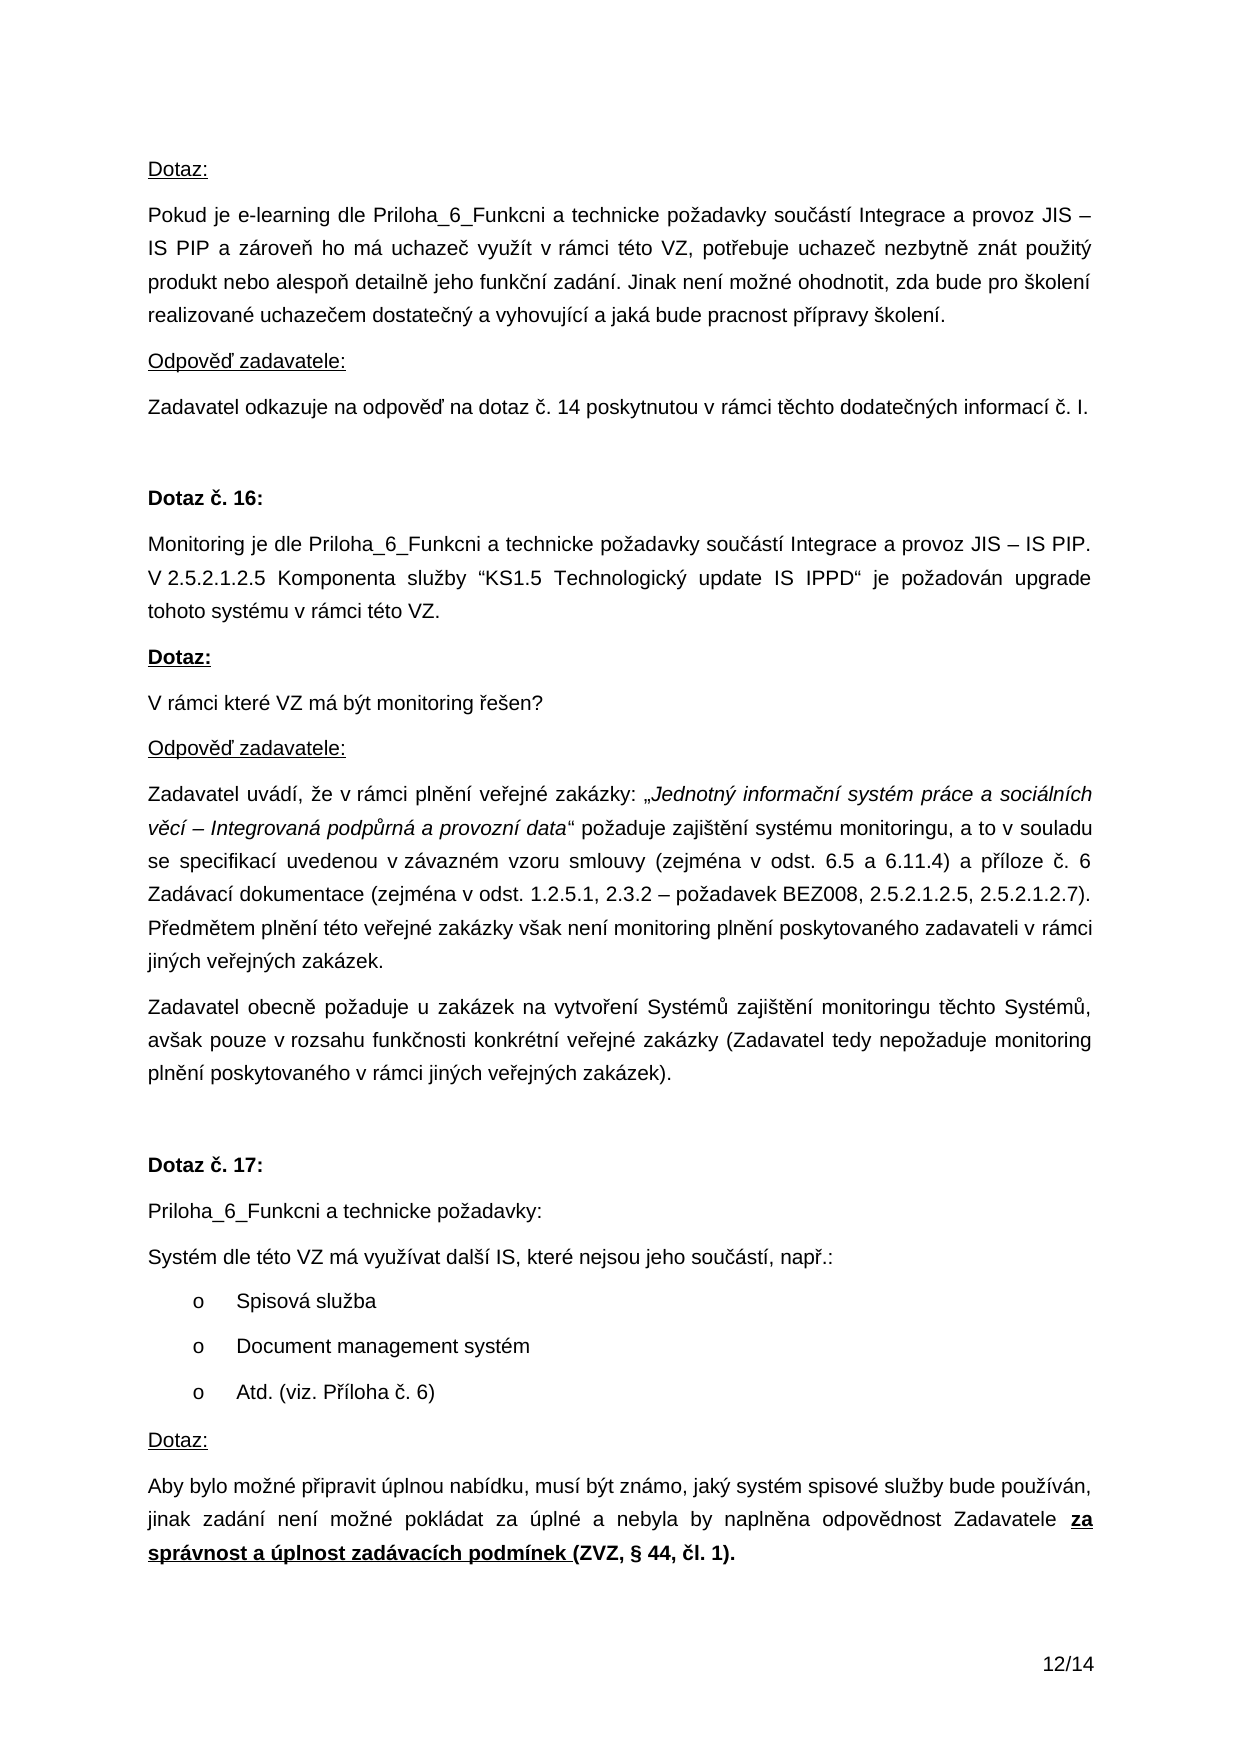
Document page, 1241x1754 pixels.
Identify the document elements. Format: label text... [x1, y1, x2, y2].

text Odpověď zadavatele: [148, 339, 1093, 373]
text Systém dle této VZ má využívat další IS, které nejsou jeho součástí, např.: [148, 1235, 1093, 1268]
list Document management systém [192, 1327, 1093, 1360]
text Pokud je e-learning dle Priloha_6_Funkcni a technicke požadavky součástí Integrace a provoz JIS – IS PIP a zároveň ho má uchazeč využít v rámci této VZ, potřebuje uchazeč nezbytně znát použitý produkt nebo alespoň detailně jeho funkční zadání. Jinak není možné ohodnotit, zda bude pro školení realizované uchazečem dostatečný a vyhovující a jaká bude pracnost přípravy školení. [148, 193, 1093, 327]
text Dotaz č. 16: [148, 477, 1093, 510]
text Dotaz č. 17: [148, 1143, 1093, 1177]
text Zadavatel odkazuje na odpověď na dotaz č. 14 poskytnutou v rámci těchto dodatečných informací č. I. [148, 385, 1093, 418]
text Priloha_6_Funkcni a technicke požadavky: [148, 1189, 1093, 1223]
text Zadavatel uvádí, že v rámci plnění veřejné zakázky: „Jednotný informační systém práce a sociálních věcí – Integrovaná podpůrná a provozní data“ požaduje zajištění systému monitoringu, a to v souladu se specifikací uvedenou v závazném vzoru smlouvy (zejména v odst. 6.5 a 6.11.4) a příloze č. 6 Zadávací dokumentace (zejména v odst. 1.2.5.1, 2.3.2 – požadavek BEZ008, 2.5.2.1.2.5, 2.5.2.1.2.7). Předmětem plnění této veřejné zakázky však není monitoring plnění poskytovaného zadavateli v rámci jiných veřejných zakázek. [148, 773, 1093, 973]
list Spisová služba [192, 1281, 1093, 1314]
text Dotaz: [148, 148, 1093, 181]
text Zadavatel obecně požaduje u zakázek na vytvoření Systémů zajištění monitoringu těchto Systémů, avšak pouze v rozsahu funkčnosti konkrétní veřejné zakázky (Zadavatel tedy nepožaduje monitoring plnění poskytovaného v rámci jiných veřejných zakázek). [148, 985, 1093, 1085]
text Dotaz: [148, 1418, 1093, 1452]
list Atd. (viz. Příloha č. 6) [192, 1373, 1093, 1406]
text V rámci které VZ má být monitoring řešen? [148, 681, 1093, 714]
text Dotaz: [148, 635, 1093, 668]
text Aby bylo možné připravit úplnou nabídku, musí být známo, jaký systém spisové služby bude používán, jinak zadání není možné pokládat za úplné a nebyla by naplněna odpovědnost Zadavatele za správnost a úplnost zadávacích podmínek (ZVZ, § 44, čl. 1). [148, 1464, 1093, 1564]
text Odpověď zadavatele: [148, 727, 1093, 760]
text Monitoring je dle Priloha_6_Funkcni a technicke požadavky součástí Integrace a provoz JIS – IS PIP. V 2.5.2.1.2.5 Komponenta služby “KS1.5 Technologický update IS IPPD“ je požadován upgrade tohoto systému v rámci této VZ. [148, 523, 1093, 623]
